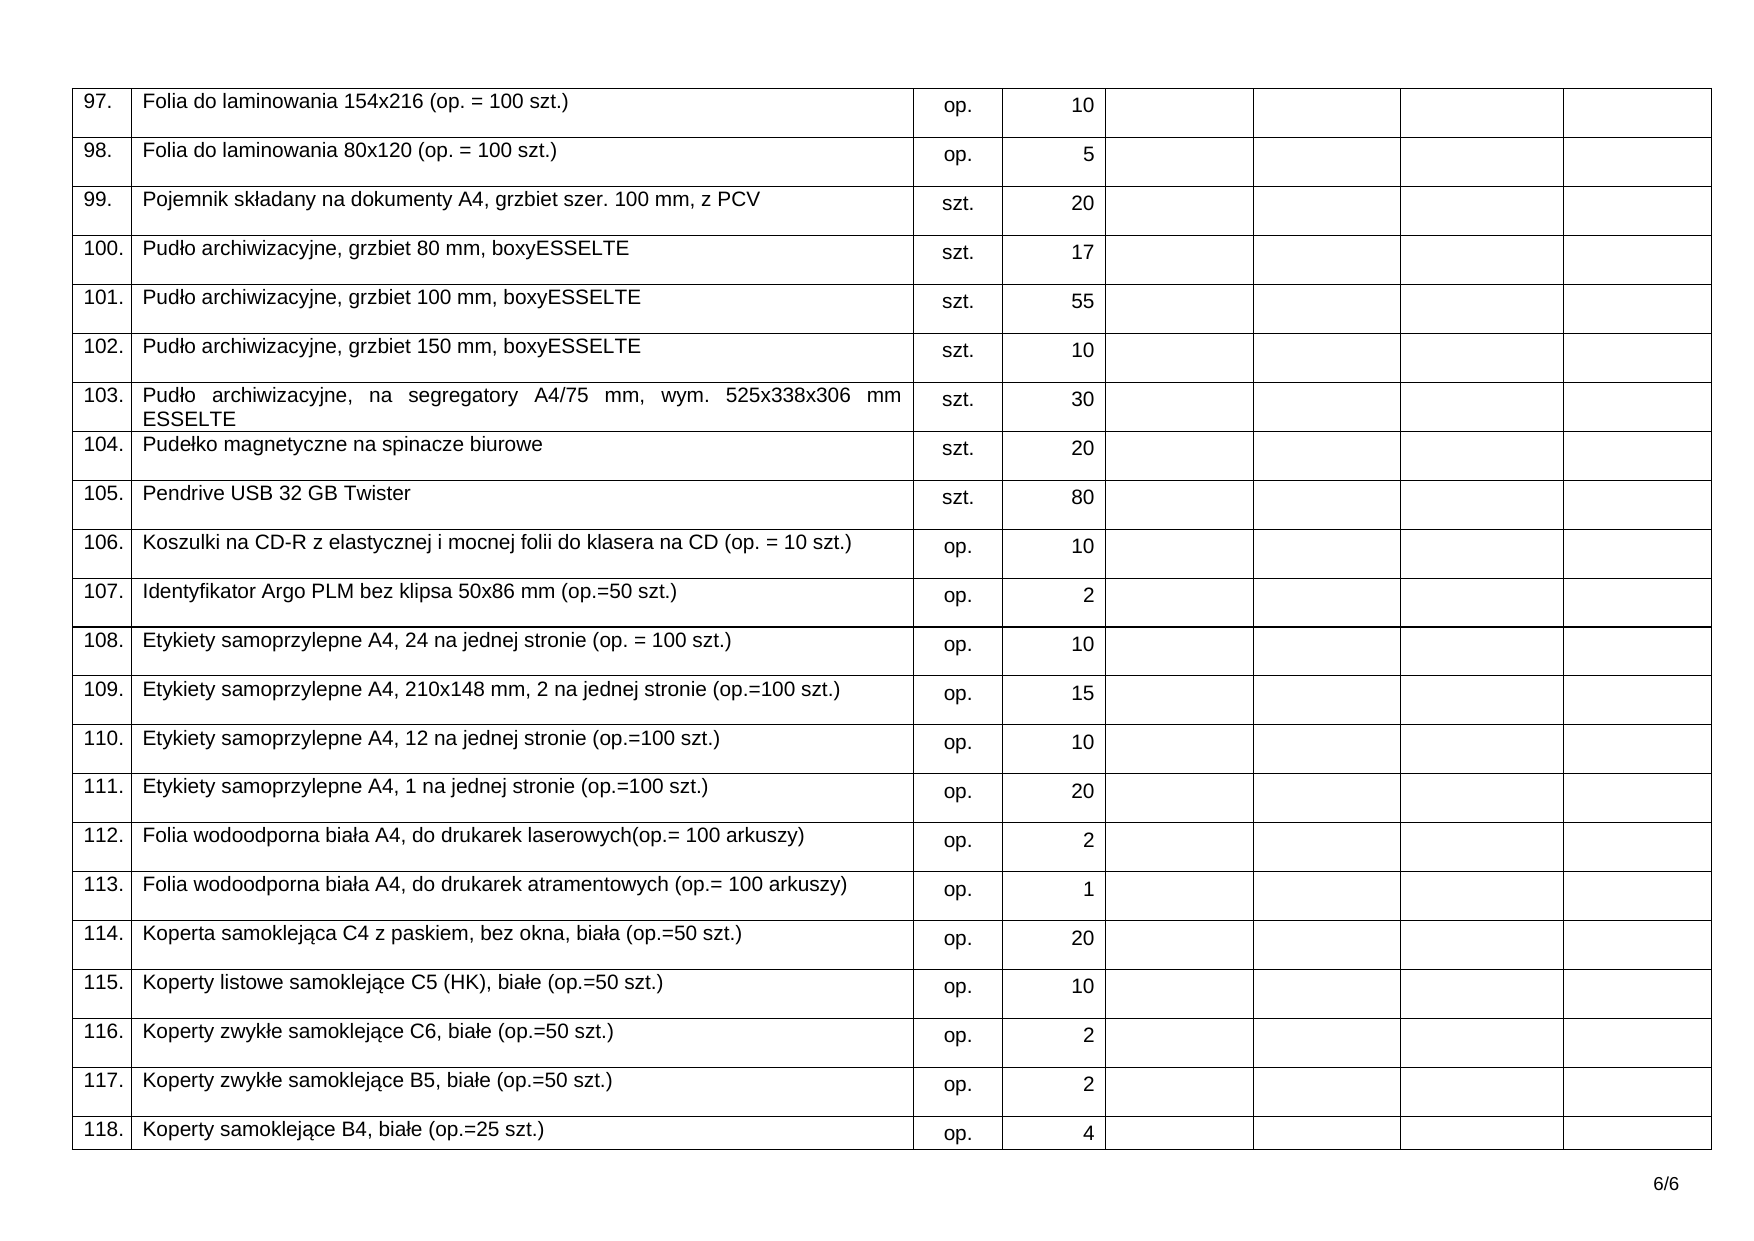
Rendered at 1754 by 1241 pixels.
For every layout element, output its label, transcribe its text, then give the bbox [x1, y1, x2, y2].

table_cell op. [914, 970, 1002, 1018]
table_cell 20 [1003, 432, 1105, 479]
table_cell [1106, 285, 1253, 333]
table_cell op. [914, 774, 1002, 822]
table_cell Identyfikator Argo PLM bez klipsa 50x86 mm (op.=50 szt.) [132, 579, 913, 626]
table_cell Koperty zwykłe samoklejące C6, białe (op.=50 szt.) [132, 1019, 913, 1067]
table_cell [1564, 774, 1711, 822]
table_cell [73, 334, 131, 382]
table_cell [1106, 334, 1253, 382]
table_cell op. [914, 579, 1002, 626]
table_cell [1401, 676, 1563, 724]
table_cell [73, 187, 131, 235]
table_cell [1401, 334, 1563, 382]
table_cell Pudło archiwizacyjne, na segregatory A4/75 mm, wym. 525x338x306 mm ESSELTE [132, 383, 913, 431]
table_cell 10 [1003, 628, 1105, 675]
table_cell 4 [1003, 1117, 1105, 1149]
table_cell [1564, 530, 1711, 577]
table_cell [1254, 89, 1400, 137]
table_cell [1254, 970, 1400, 1018]
table_cell 10 [1003, 89, 1105, 137]
table_cell szt. [914, 334, 1002, 382]
table_cell 10 [1003, 530, 1105, 577]
table_cell [73, 823, 131, 871]
table_cell [1401, 1019, 1563, 1067]
table_cell [1564, 1117, 1711, 1149]
table_cell 20 [1003, 921, 1105, 969]
table_cell [1564, 970, 1711, 1018]
table_cell op. [914, 628, 1002, 675]
table_cell [1564, 1019, 1711, 1067]
table_cell Folia wodoodporna biała A4, do drukarek laserowych(op.= 100 arkuszy) [132, 823, 913, 871]
table_cell [1106, 1019, 1253, 1067]
table_cell [1254, 236, 1400, 284]
table_cell [1401, 970, 1563, 1018]
table_cell [1401, 921, 1563, 969]
table_cell [1106, 725, 1253, 773]
table_cell [1401, 872, 1563, 920]
table_cell op. [914, 530, 1002, 577]
table_cell Folia do laminowania 154x216 (op. = 100 szt.) [132, 89, 913, 137]
table_cell [1401, 579, 1563, 626]
table_cell [1401, 530, 1563, 577]
table_cell [1564, 921, 1711, 969]
table_cell 30 [1003, 383, 1105, 431]
table_cell [1254, 774, 1400, 822]
table_cell [73, 481, 131, 528]
table_cell [1254, 579, 1400, 626]
table_cell [1401, 823, 1563, 871]
table_cell [1106, 383, 1253, 431]
table_cell 2 [1003, 1019, 1105, 1067]
table_cell [1254, 432, 1400, 479]
table_cell [73, 383, 131, 431]
table_cell [73, 89, 131, 137]
table_cell 2 [1003, 823, 1105, 871]
table_cell [73, 236, 131, 284]
table_cell [1401, 383, 1563, 431]
table_cell [1564, 1068, 1711, 1116]
table_cell [1401, 1068, 1563, 1116]
table_cell [1564, 89, 1711, 137]
table_cell [1564, 236, 1711, 284]
table_cell op. [914, 823, 1002, 871]
table_cell 10 [1003, 970, 1105, 1018]
table_cell Etykiety samoprzylepne A4, 24 na jednej stronie (op. = 100 szt.) [132, 628, 913, 675]
table_cell [1254, 921, 1400, 969]
table_cell op. [914, 676, 1002, 724]
table_cell szt. [914, 383, 1002, 431]
table_cell Koperta samoklejąca C4 z paskiem, bez okna, biała (op.=50 szt.) [132, 921, 913, 969]
table_cell [1564, 676, 1711, 724]
table_cell [73, 138, 131, 186]
table_cell Pudło archiwizacyjne, grzbiet 80 mm, boxyESSELTE [132, 236, 913, 284]
table_cell Etykiety samoprzylepne A4, 12 na jednej stronie (op.=100 szt.) [132, 725, 913, 773]
table_cell Pojemnik składany na dokumenty A4, grzbiet szer. 100 mm, z PCV [132, 187, 913, 235]
table_cell [1564, 872, 1711, 920]
table_cell szt. [914, 481, 1002, 528]
table_cell [1401, 236, 1563, 284]
table_cell Koszulki na CD-R z elastycznej i mocnej folii do klasera na CD (op. = 10 szt.) [132, 530, 913, 577]
table_cell [1254, 138, 1400, 186]
table_cell [1254, 383, 1400, 431]
table_cell [1401, 628, 1563, 675]
table_cell [1254, 481, 1400, 528]
table_cell Pudło archiwizacyjne, grzbiet 150 mm, boxyESSELTE [132, 334, 913, 382]
table_cell 20 [1003, 774, 1105, 822]
table_cell [73, 530, 131, 577]
table_cell 10 [1003, 334, 1105, 382]
table_cell Pudło archiwizacyjne, grzbiet 100 mm, boxyESSELTE [132, 285, 913, 333]
table_cell [1564, 579, 1711, 626]
table_cell [1254, 725, 1400, 773]
table_cell 1 [1003, 872, 1105, 920]
table_cell [73, 921, 131, 969]
table_cell szt. [914, 236, 1002, 284]
table_cell Pendrive USB 32 GB Twister [132, 481, 913, 528]
table_cell [1564, 432, 1711, 479]
table_cell 10 [1003, 725, 1105, 773]
table_cell [1254, 1068, 1400, 1116]
table_cell op. [914, 1019, 1002, 1067]
table_cell op. [914, 725, 1002, 773]
table_cell [1564, 725, 1711, 773]
table_cell [73, 579, 131, 626]
table_cell [73, 676, 131, 724]
table_cell [1564, 334, 1711, 382]
table_cell [1106, 921, 1253, 969]
table_cell [73, 774, 131, 822]
table_cell [1106, 236, 1253, 284]
table_cell [1401, 481, 1563, 528]
table_cell [1106, 481, 1253, 528]
table_cell [1564, 628, 1711, 675]
table_cell [1106, 774, 1253, 822]
table_cell [1564, 823, 1711, 871]
table_cell [1254, 187, 1400, 235]
table_cell [1106, 823, 1253, 871]
table_cell [1564, 138, 1711, 186]
table_cell op. [914, 89, 1002, 137]
table_cell [1401, 774, 1563, 822]
table_cell Folia wodoodporna biała A4, do drukarek atramentowych (op.= 100 arkuszy) [132, 872, 913, 920]
table_cell [1106, 872, 1253, 920]
table_cell [1106, 579, 1253, 626]
table_cell [73, 1019, 131, 1067]
table_cell Pudełko magnetyczne na spinacze biurowe [132, 432, 913, 479]
table_cell [1401, 1117, 1563, 1149]
table_cell [73, 1068, 131, 1116]
table_cell [1564, 285, 1711, 333]
table_cell op. [914, 921, 1002, 969]
table_cell [1401, 285, 1563, 333]
table_cell szt. [914, 285, 1002, 333]
table_cell [73, 1117, 131, 1149]
table_cell Etykiety samoprzylepne A4, 1 na jednej stronie (op.=100 szt.) [132, 774, 913, 822]
table_cell op. [914, 1117, 1002, 1149]
table_cell [1106, 187, 1253, 235]
table_cell [1401, 725, 1563, 773]
table_cell [1254, 285, 1400, 333]
table_cell [73, 285, 131, 333]
table_cell [73, 628, 131, 675]
table_cell [73, 725, 131, 773]
table_cell [1564, 187, 1711, 235]
table_cell [1106, 1117, 1253, 1149]
table_cell [1254, 334, 1400, 382]
table_cell [73, 872, 131, 920]
table_cell [1106, 676, 1253, 724]
table_cell [1564, 383, 1711, 431]
table_cell [1401, 432, 1563, 479]
table_cell Folia do laminowania 80x120 (op. = 100 szt.) [132, 138, 913, 186]
table_cell 15 [1003, 676, 1105, 724]
table_cell [73, 432, 131, 479]
table_cell 2 [1003, 1068, 1105, 1116]
table_cell [1254, 1019, 1400, 1067]
table_cell op. [914, 872, 1002, 920]
table_cell [1106, 138, 1253, 186]
table_cell [1106, 1068, 1253, 1116]
table_cell [1106, 628, 1253, 675]
table_cell [1106, 89, 1253, 137]
table_cell szt. [914, 432, 1002, 479]
table_cell Koperty zwykłe samoklejące B5, białe (op.=50 szt.) [132, 1068, 913, 1116]
table_cell [1564, 481, 1711, 528]
table_cell 20 [1003, 187, 1105, 235]
table_cell op. [914, 1068, 1002, 1116]
table_cell [1254, 823, 1400, 871]
table_cell 5 [1003, 138, 1105, 186]
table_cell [132, 1117, 913, 1149]
table_cell [1106, 530, 1253, 577]
table_cell 80 [1003, 481, 1105, 528]
table_cell [1254, 530, 1400, 577]
table_cell [1401, 187, 1563, 235]
table_cell 2 [1003, 579, 1105, 626]
table_cell 17 [1003, 236, 1105, 284]
table_cell [1401, 89, 1563, 137]
table_cell Koperty listowe samoklejące C5 (HK), białe (op.=50 szt.) [132, 970, 913, 1018]
table_cell [1254, 872, 1400, 920]
table_cell [1106, 432, 1253, 479]
table_cell [1254, 676, 1400, 724]
table_cell [73, 970, 131, 1018]
table_cell 55 [1003, 285, 1105, 333]
table_cell [1106, 970, 1253, 1018]
table_cell szt. [914, 187, 1002, 235]
table_cell [1401, 138, 1563, 186]
table_cell Etykiety samoprzylepne A4, 210x148 mm, 2 na jednej stronie (op.=100 szt.) [132, 676, 913, 724]
table_cell op. [914, 138, 1002, 186]
table_cell [1254, 1117, 1400, 1149]
table_cell [1254, 628, 1400, 675]
